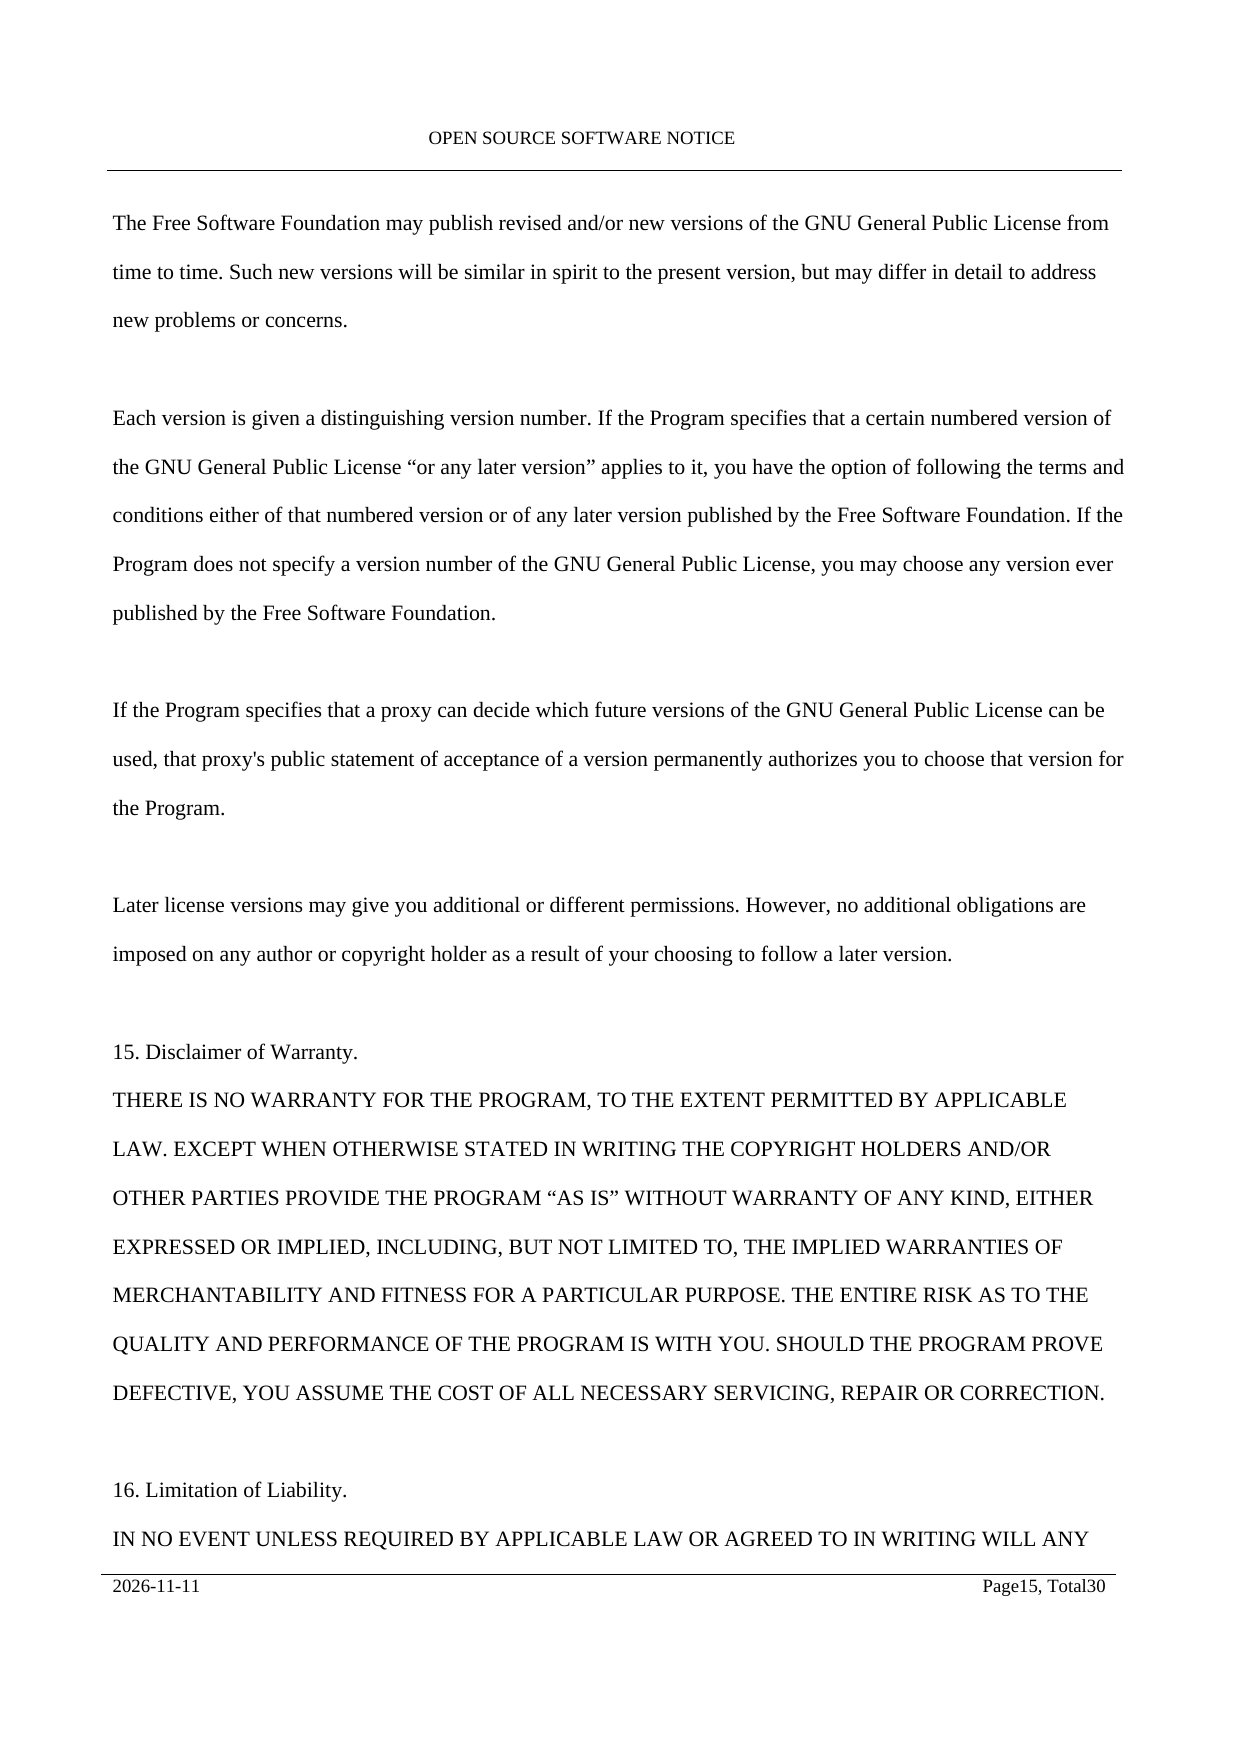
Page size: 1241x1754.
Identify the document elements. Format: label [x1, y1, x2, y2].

text [112, 206, 1128, 1555]
